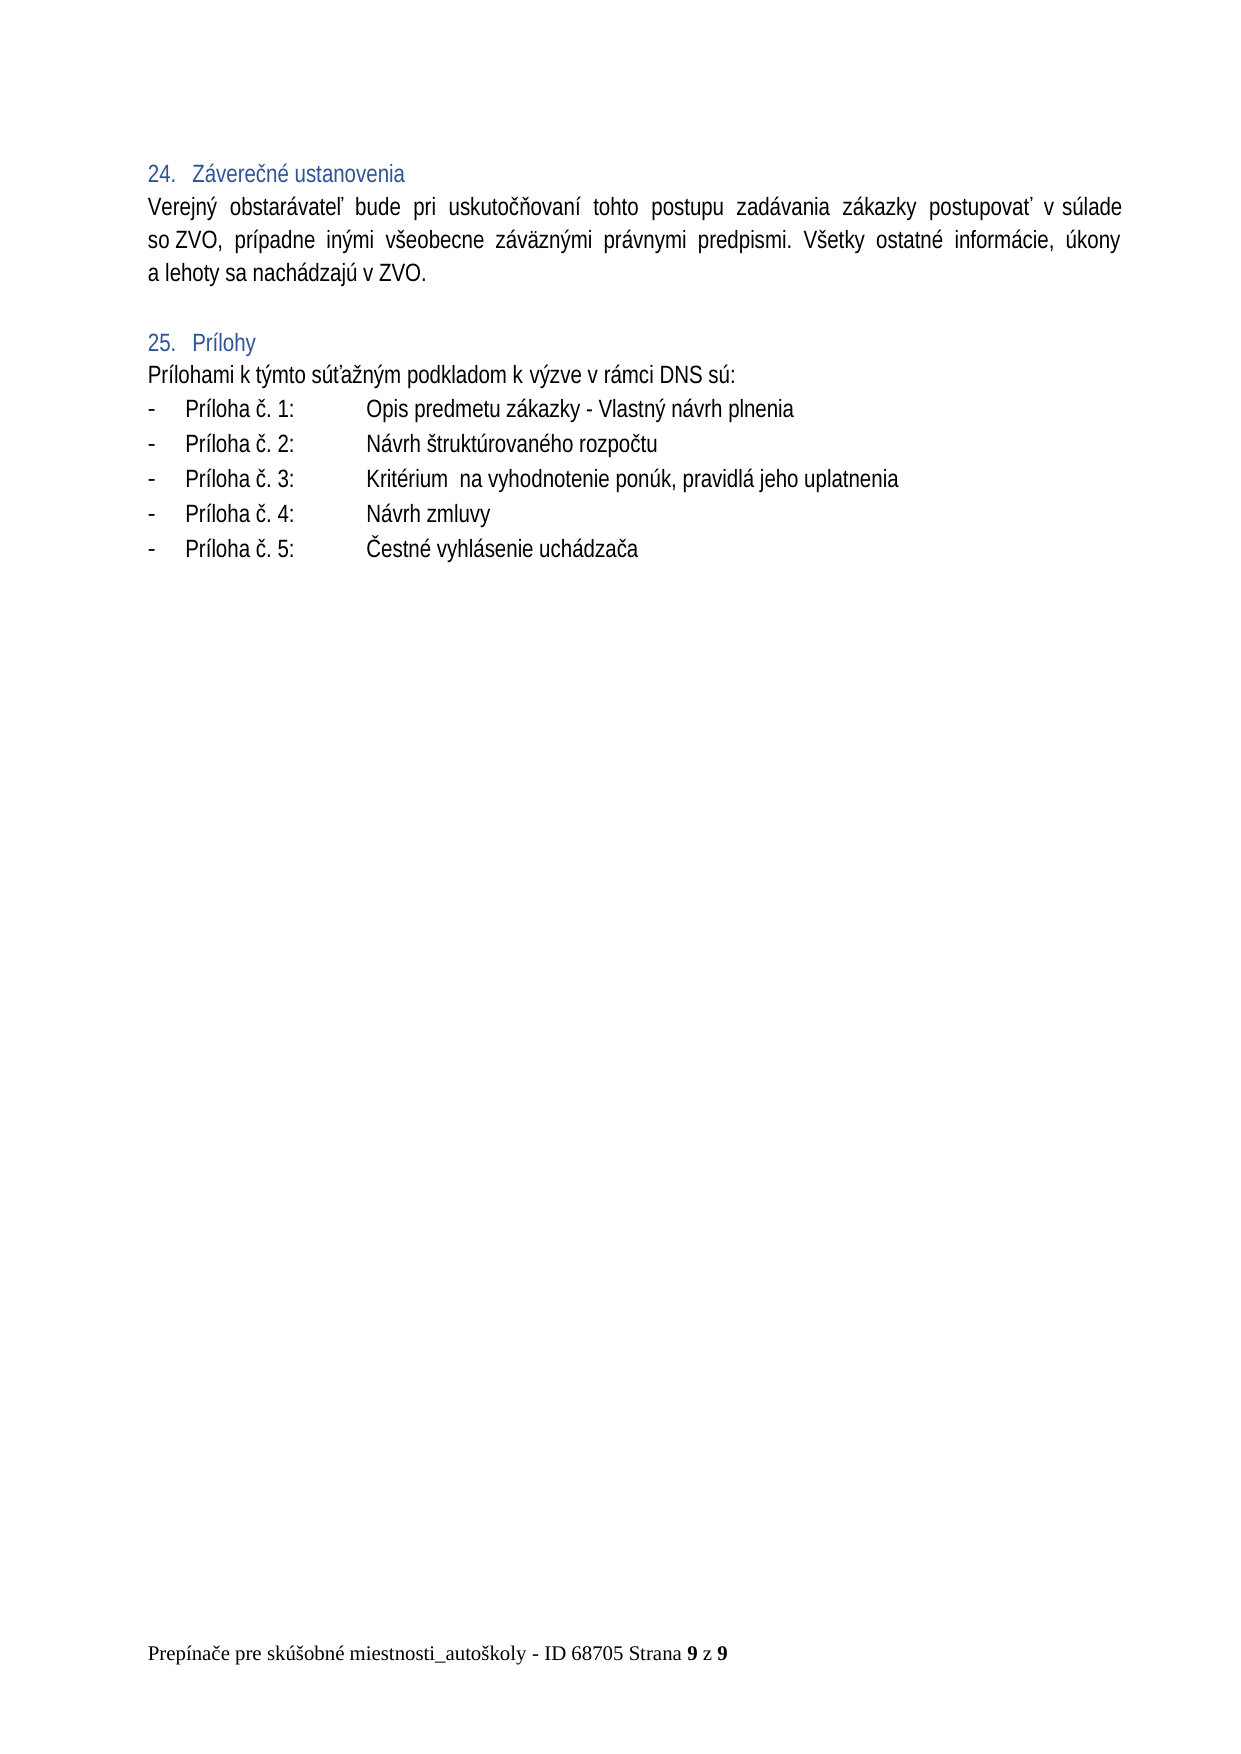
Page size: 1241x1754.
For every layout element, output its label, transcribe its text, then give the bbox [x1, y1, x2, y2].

text Verejný obstarávateľ bude pri uskutočňovaní tohto postupu zadávania zákazky postupovať v súlade so ZVO, prípadne inými všeobecne záväznými právnymi predpismi. Všetky ostatné informácie, úkony a lehoty sa nachádzajú v ZVO. [148, 192, 1122, 286]
list Príloha č. 4: Návrh zmluvy [148, 498, 1122, 529]
list Príloha č. 2: Návrh štruktúrovaného rozpočtu [148, 428, 1122, 459]
list Príloha č. 5: Čestné vyhlásenie uchádzača [148, 533, 1122, 564]
list Príloha č. 3: Kritérium na vyhodnotenie ponúk, pravidlá jeho uplatnenia [148, 463, 1122, 494]
text Prílohami k týmto súťažným podkladom k výzve v rámci DNS sú: [148, 361, 1122, 389]
subtitle Záverečné ustanovenia [148, 159, 1122, 187]
subtitle Prílohy [148, 328, 1122, 356]
list Príloha č. 1: Opis predmetu zákazky - Vlastný návrh plnenia [148, 393, 1122, 424]
